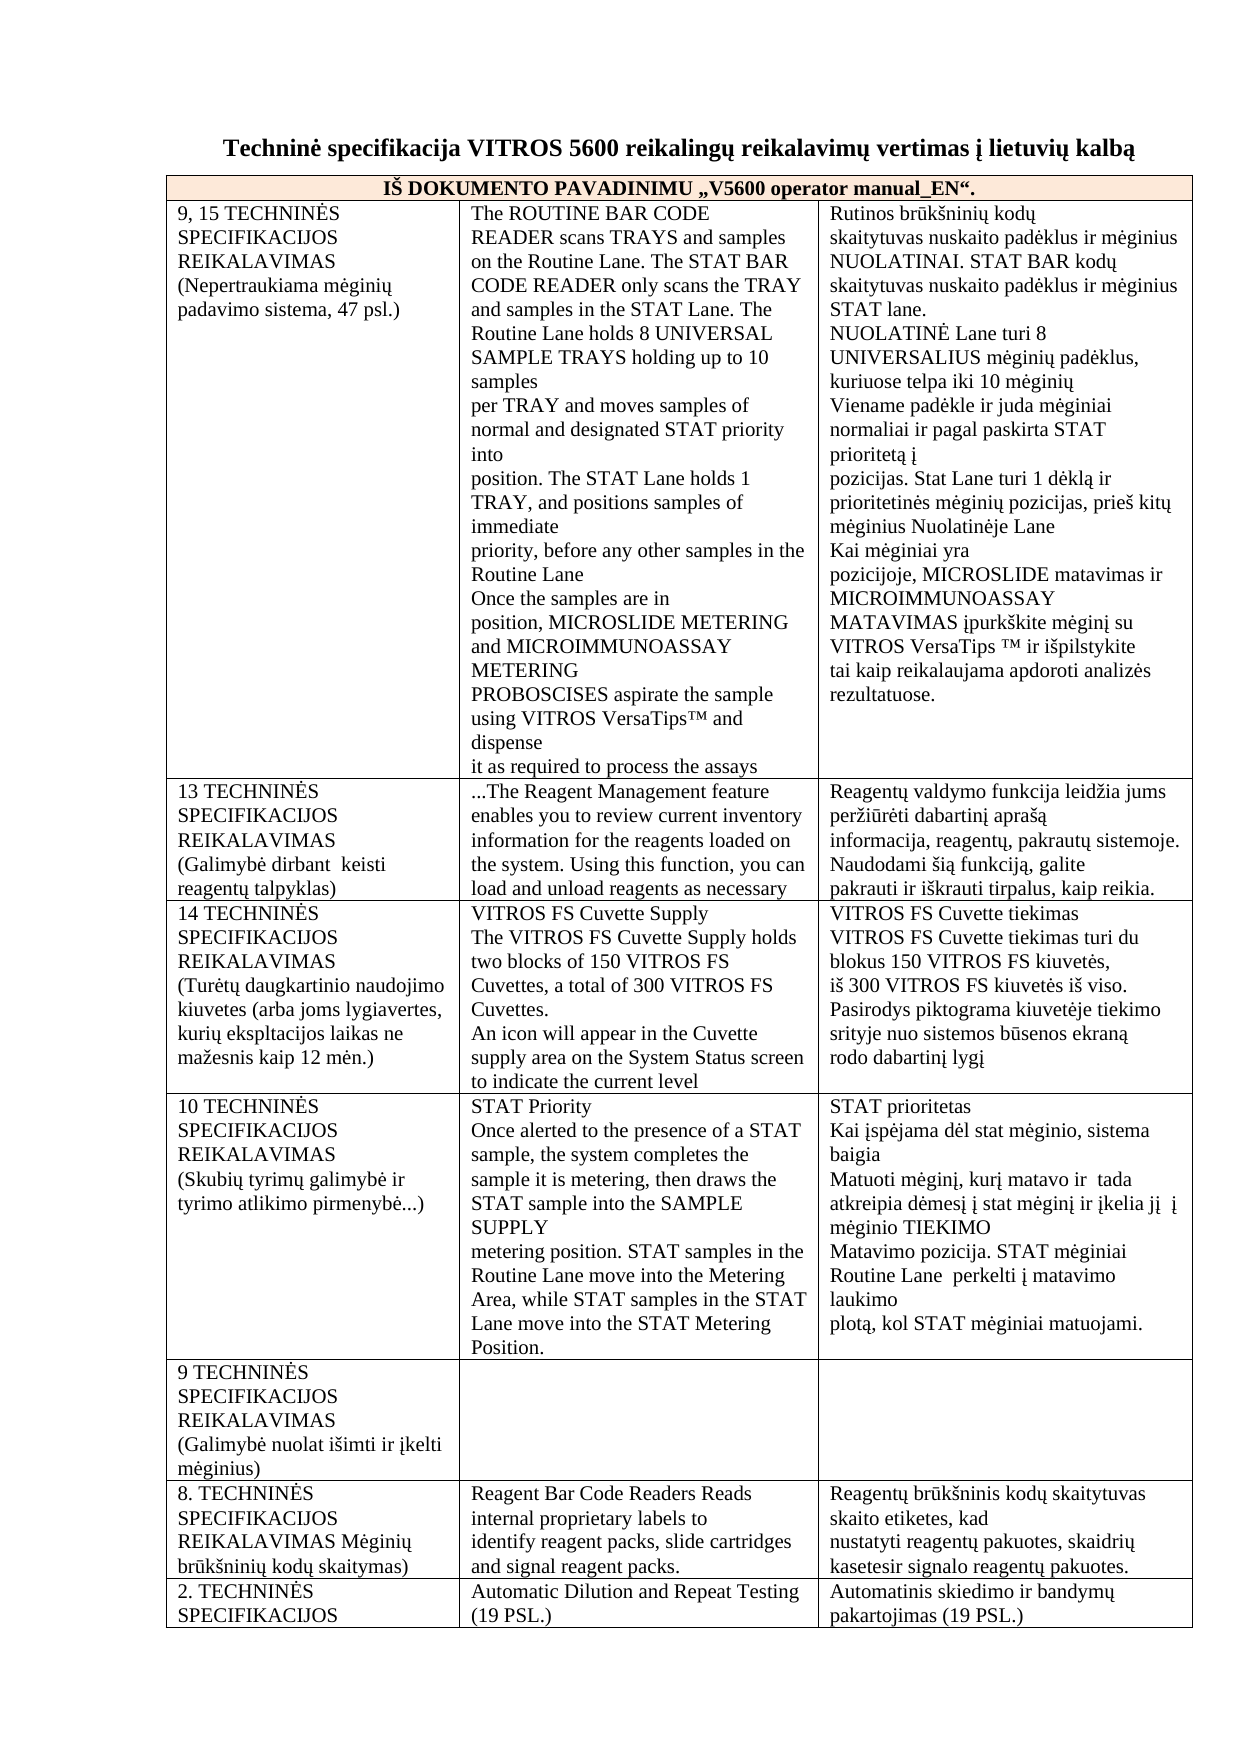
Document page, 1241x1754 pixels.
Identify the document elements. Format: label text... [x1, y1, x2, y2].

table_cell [819, 1579, 1192, 1627]
table_cell [460, 1360, 818, 1480]
table_header IŠ DOKUMENTO PAVADINIMU „V5600 operator manual_EN“. [167, 176, 1192, 200]
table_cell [167, 1579, 459, 1627]
table_cell STAT prioritetas Kai įspėjama dėl stat mėginio, sistema baigia Matuoti mėginį, kurį matavo ir tada atkreipia dėmesį į stat mėginį ir įkelia jį į mėginio TIEKIMO Matavimo pozicija. STAT mėginiai Routine Lane perkelti į matavimo laukimo plotą, kol STAT mėginiai matuojami. [819, 1094, 1192, 1359]
table_cell ...The Reagent Management feature enables you to review current inventory information for the reagents loaded on the system. Using this function, you can load and unload reagents as necessary [460, 779, 818, 900]
table_cell 13 TECHNINĖS SPECIFIKACIJOS REIKALAVIMAS (Galimybė dirbant keisti reagentų talpyklas) [167, 779, 459, 900]
table_cell Reagentų brūkšninis kodų skaitytuvas skaito etiketes, kad nustatyti reagentų pakuotes, skaidrių kasetesir signalo reagentų pakuotes. [819, 1481, 1192, 1578]
table_cell Reagentų valdymo funkcija leidžia jums peržiūrėti dabartinį aprašą informacija, reagentų, pakrautų sistemoje. Naudodami šią funkciją, galite pakrauti ir iškrauti tirpalus, kaip reikia. [819, 779, 1192, 900]
table_cell Rutinos brūkšninių kodų skaitytuvas nuskaito padėklus ir mėginius NUOLATINAI. STAT BAR kodų skaitytuvas nuskaito padėklus ir mėginius STAT lane. NUOLATINĖ Lane turi 8 UNIVERSALIUS mėginių padėklus, kuriuose telpa iki 10 mėginių Viename padėkle ir juda mėginiai normaliai ir pagal paskirta STAT prioritetą į pozicijas. Stat Lane turi 1 dėklą ir prioritetinės mėginių pozicijas, prieš kitų mėginius Nuolatinėje Lane Kai mėginiai yra pozicijoje, MICROSLIDE matavimas ir MICROIMMUNOASSAY MATAVIMAS įpurkškite mėginį su VITROS VersaTips ™ ir išpilstykite tai kaip reikalaujama apdoroti analizės rezultatuose. [819, 201, 1192, 778]
table_cell The ROUTINE BAR CODE READER scans TRAYS and samples on the Routine Lane. The STAT BAR CODE READER only scans the TRAY and samples in the STAT Lane. The Routine Lane holds 8 UNIVERSAL SAMPLE TRAYS holding up to 10 samples per TRAY and moves samples of normal and designated STAT priority into position. The STAT Lane holds 1 TRAY, and positions samples of immediate priority, before any other samples in the Routine Lane Once the samples are in position, MICROSLIDE METERING and MICROIMMUNOASSAY METERING PROBOSCISES aspirate the sample using VITROS VersaTips™ and dispense it as required to process the assays [460, 201, 818, 778]
table_cell 14 TECHNINĖS SPECIFIKACIJOS REIKALAVIMAS (Turėtų daugkartinio naudojimo kiuvetes (arba joms lygiavertes, kurių ekspltacijos laikas ne mažesnis kaip 12 mėn.) [167, 901, 459, 1093]
table_cell VITROS FS Cuvette Supply The VITROS FS Cuvette Supply holds two blocks of 150 VITROS FS Cuvettes, a total of 300 VITROS FS Cuvettes. An icon will appear in the Cuvette supply area on the System Status screen to indicate the current level [460, 901, 818, 1093]
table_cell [460, 1579, 818, 1627]
table_cell VITROS FS Cuvette tiekimas VITROS FS Cuvette tiekimas turi du blokus 150 VITROS FS kiuvetės, iš 300 VITROS FS kiuvetės iš viso. Pasirodys piktograma kiuvetėje tiekimo srityje nuo sistemos būsenos ekraną rodo dabartinį lygį [819, 901, 1192, 1093]
table_cell STAT Priority Once alerted to the presence of a STAT sample, the system completes the sample it is metering, then draws the STAT sample into the SAMPLE SUPPLY metering position. STAT samples in the Routine Lane move into the Metering Area, while STAT samples in the STAT Lane move into the STAT Metering Position. [460, 1094, 818, 1359]
table_cell 9 TECHNINĖS SPECIFIKACIJOS REIKALAVIMAS (Galimybė nuolat išimti ir įkelti mėginius) [167, 1360, 459, 1480]
table_cell [819, 1360, 1192, 1480]
table_cell Reagent Bar Code Readers Reads internal proprietary labels to identify reagent packs, slide cartridges and signal reagent packs. [460, 1481, 818, 1578]
table_cell 8. TECHNINĖS SPECIFIKACIJOS REIKALAVIMAS Mėginių brūkšninių kodų skaitymas) [167, 1481, 459, 1578]
table_cell 10 TECHNINĖS SPECIFIKACIJOS REIKALAVIMAS (Skubių tyrimų galimybė ir tyrimo atlikimo pirmenybė...) [167, 1094, 459, 1359]
table_cell 9, 15 TECHNINĖS SPECIFIKACIJOS REIKALAVIMAS (Nepertraukiama mėginių padavimo sistema, 47 psl.) [167, 201, 459, 778]
